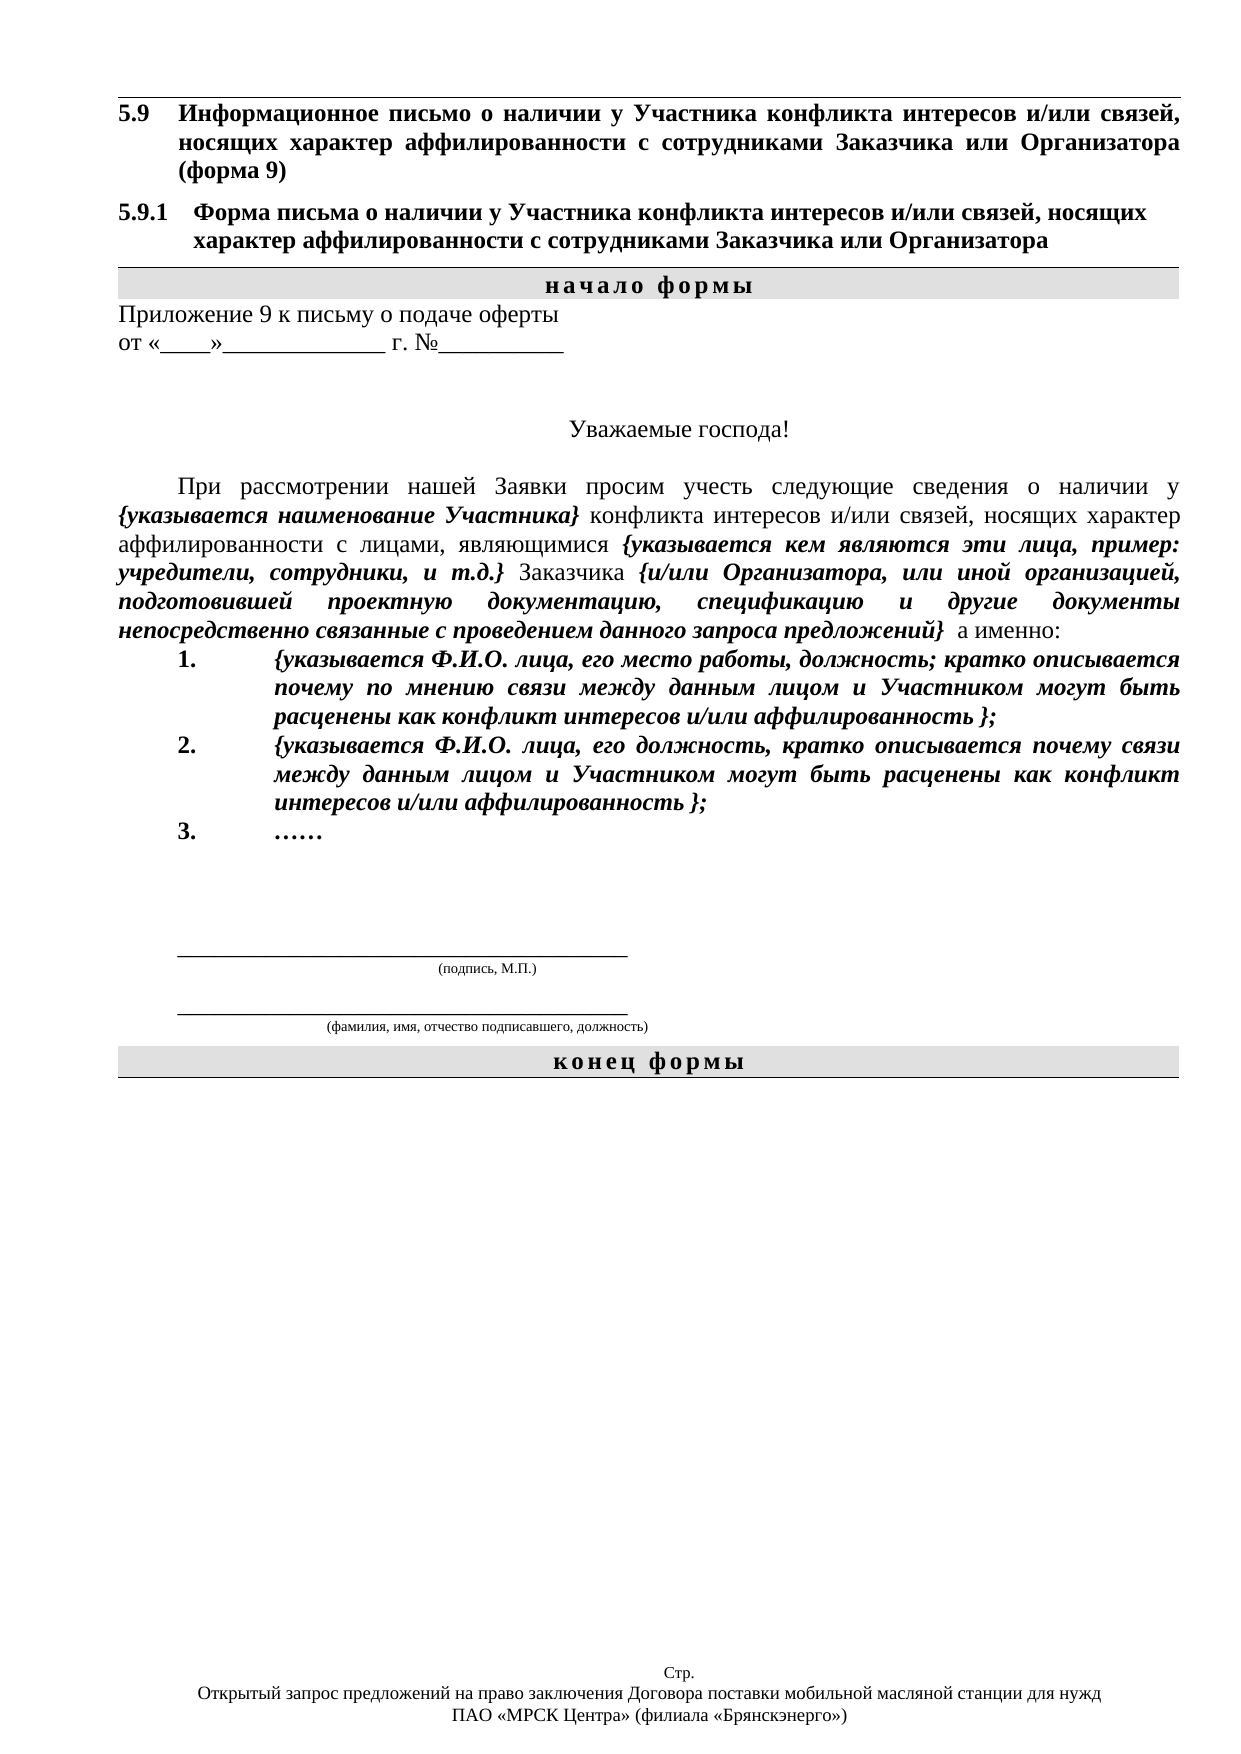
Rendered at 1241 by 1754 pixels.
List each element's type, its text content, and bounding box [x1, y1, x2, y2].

text Уважаемые господа! [118, 414, 1181, 442]
text ____________________________________ [118, 989, 1181, 1017]
subtitle Информационное письмо о наличии у Участника конфликта интересов и/или связей, носящих характер аффилированности с сотрудниками Заказчика или Организатора (форма 9) [118, 98, 1181, 184]
text (подпись, М.П.) [118, 960, 797, 989]
list …… [177, 816, 1181, 845]
text начало формы [118, 268, 1179, 299]
list {указывается Ф.И.О. лица, его место работы, должность; кратко описывается почему по мнению связи между данным лицом и Участником могут быть расценены как конфликт интересов и/или аффилированность }; [177, 644, 1181, 730]
text При рассмотрении нашей Заявки просим учесть следующие сведения о наличии у {указывается наименование Участника} конфликта интересов и/или связей, носящих характер аффилированности с лицами, являющимися {указывается кем являются эти лица, пример: учредители, сотрудники, и т.д.} Заказчика {и/или Организатора, или иной организацией, подготовившей проектную документацию, спецификацию и другие документы непосредственно связанные с проведением данного запроса предложений} а именно: [118, 471, 1181, 644]
subtitle Форма письма о наличии у Участника конфликта интересов и/или связей, носящих характер аффилированности с сотрудниками Заказчика или Организатора [118, 197, 1181, 254]
text (фамилия, имя, отчество подписавшего, должность) [118, 1017, 797, 1046]
text ____________________________________ [118, 931, 1181, 960]
list {указывается Ф.И.О. лица, его должность, кратко описывается почему связи между данным лицом и Участником могут быть расценены как конфликт интересов и/или аффилированность }; [177, 730, 1181, 816]
text Приложение 9 к письму о подаче оферты от «____»_____________ г. №__________ [118, 299, 1181, 356]
text конец формы [118, 1046, 1179, 1077]
